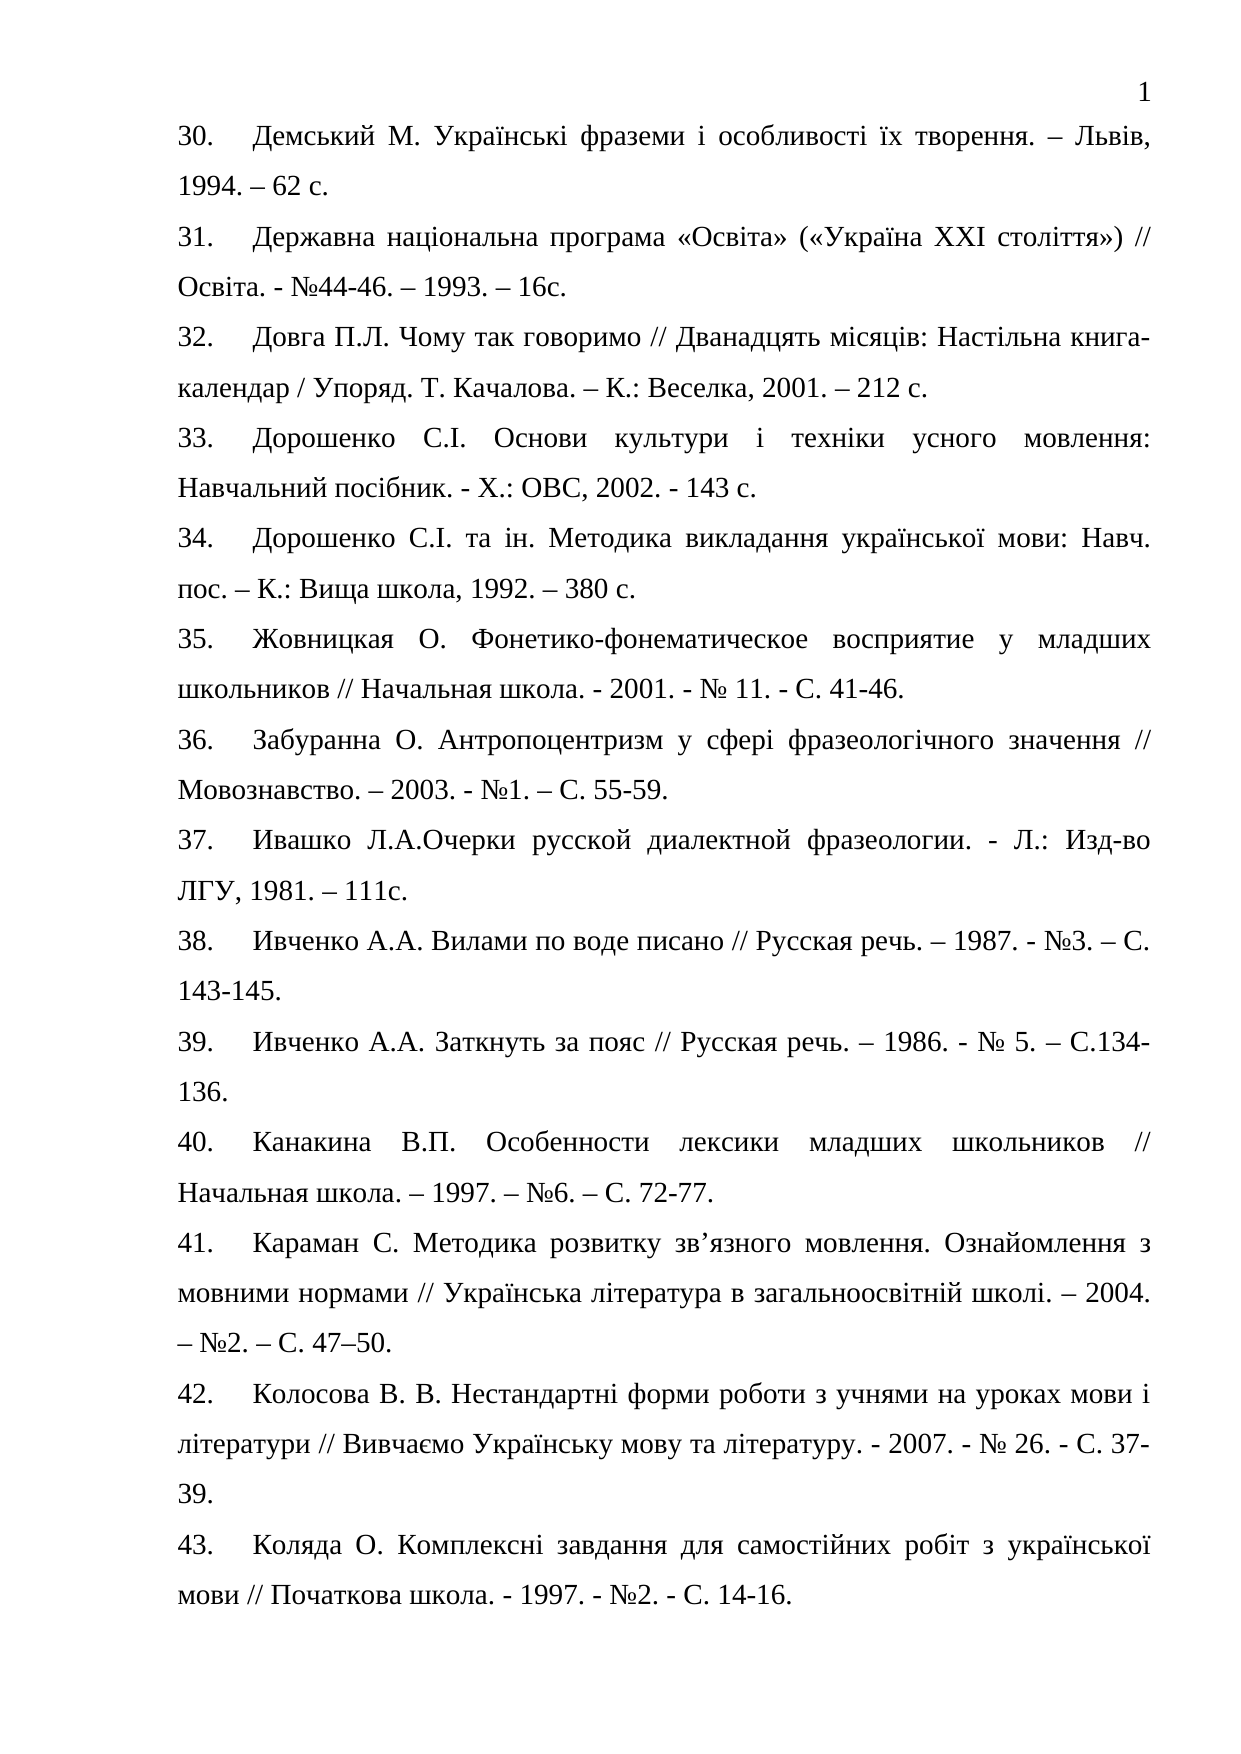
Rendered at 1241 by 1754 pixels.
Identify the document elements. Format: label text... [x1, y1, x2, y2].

list Забуранна О. Антропоцентризм у сфері фразеологічного значення // Мовознавство. – 2003. - №1. – С. 55-59. [177, 722, 1152, 806]
list Ивченко А.А. Заткнуть за пояс // Русская речь. – 1986. - № 5. – С.134-136. [177, 1024, 1152, 1108]
list Дорошенко С.І. Основи культури і техніки усного мовлення: Навчальний посібник. - Х.: ОВС, 2002. - 143 с. [177, 420, 1152, 504]
list Демський М. Українські фраземи і особливості їх творення. – Львів, 1994. – 62 с. [177, 118, 1152, 202]
list Дорошенко С.І. та ін. Методика викладання української мови: Навч. пос. – К.: Вища школа, 1992. – 380 с. [177, 521, 1152, 604]
list Державна національна програма «Освіта» («Україна ХХІ століття») // Освіта. - №44-46. – 1993. – 16с. [177, 219, 1152, 303]
list Канакина В.П. Особенности лексики младших школьников // Начальная школа. – 1997. – №6. – С. 72-77. [177, 1124, 1152, 1208]
list Ивашко Л.А.Очерки русской диалектной фразеологии. - Л.: Изд-во ЛГУ, 1981. – 111с. [177, 822, 1152, 906]
list Ивченко А.А. Вилами по воде писано // Русская речь. – 1987. - №3. – С. 143-145. [177, 923, 1152, 1007]
list Довга П.Л. Чому так говоримо // Дванадцять місяців: Настільна книга-календар / Упоряд. Т. Качалова. – К.: Веселка, 2001. – 212 с. [177, 319, 1152, 403]
list Коляда О. Комплексні завдання для самостійних робіт з української мови // Початкова школа. - 1997. - №2. - С. 14-16. [177, 1527, 1152, 1611]
list Жовницкая О. Фонетико-фонематическое восприятие у младших школьников // Начальная школа. - 2001. - № 11. - С. 41-46. [177, 621, 1152, 705]
list Караман С. Методика розвитку зв’язного мовлення. Ознайомлення з мовними нормами // Українська література в загальноосвітній школі. – 2004. – №2. – С. 47–50. [177, 1225, 1152, 1359]
list Колосова В. В. Нестандартні форми роботи з учнями на уроках мови і літератури // Вивчаємо Українську мову та літературу. - 2007. - № 26. - С. 37-39. [177, 1376, 1152, 1510]
